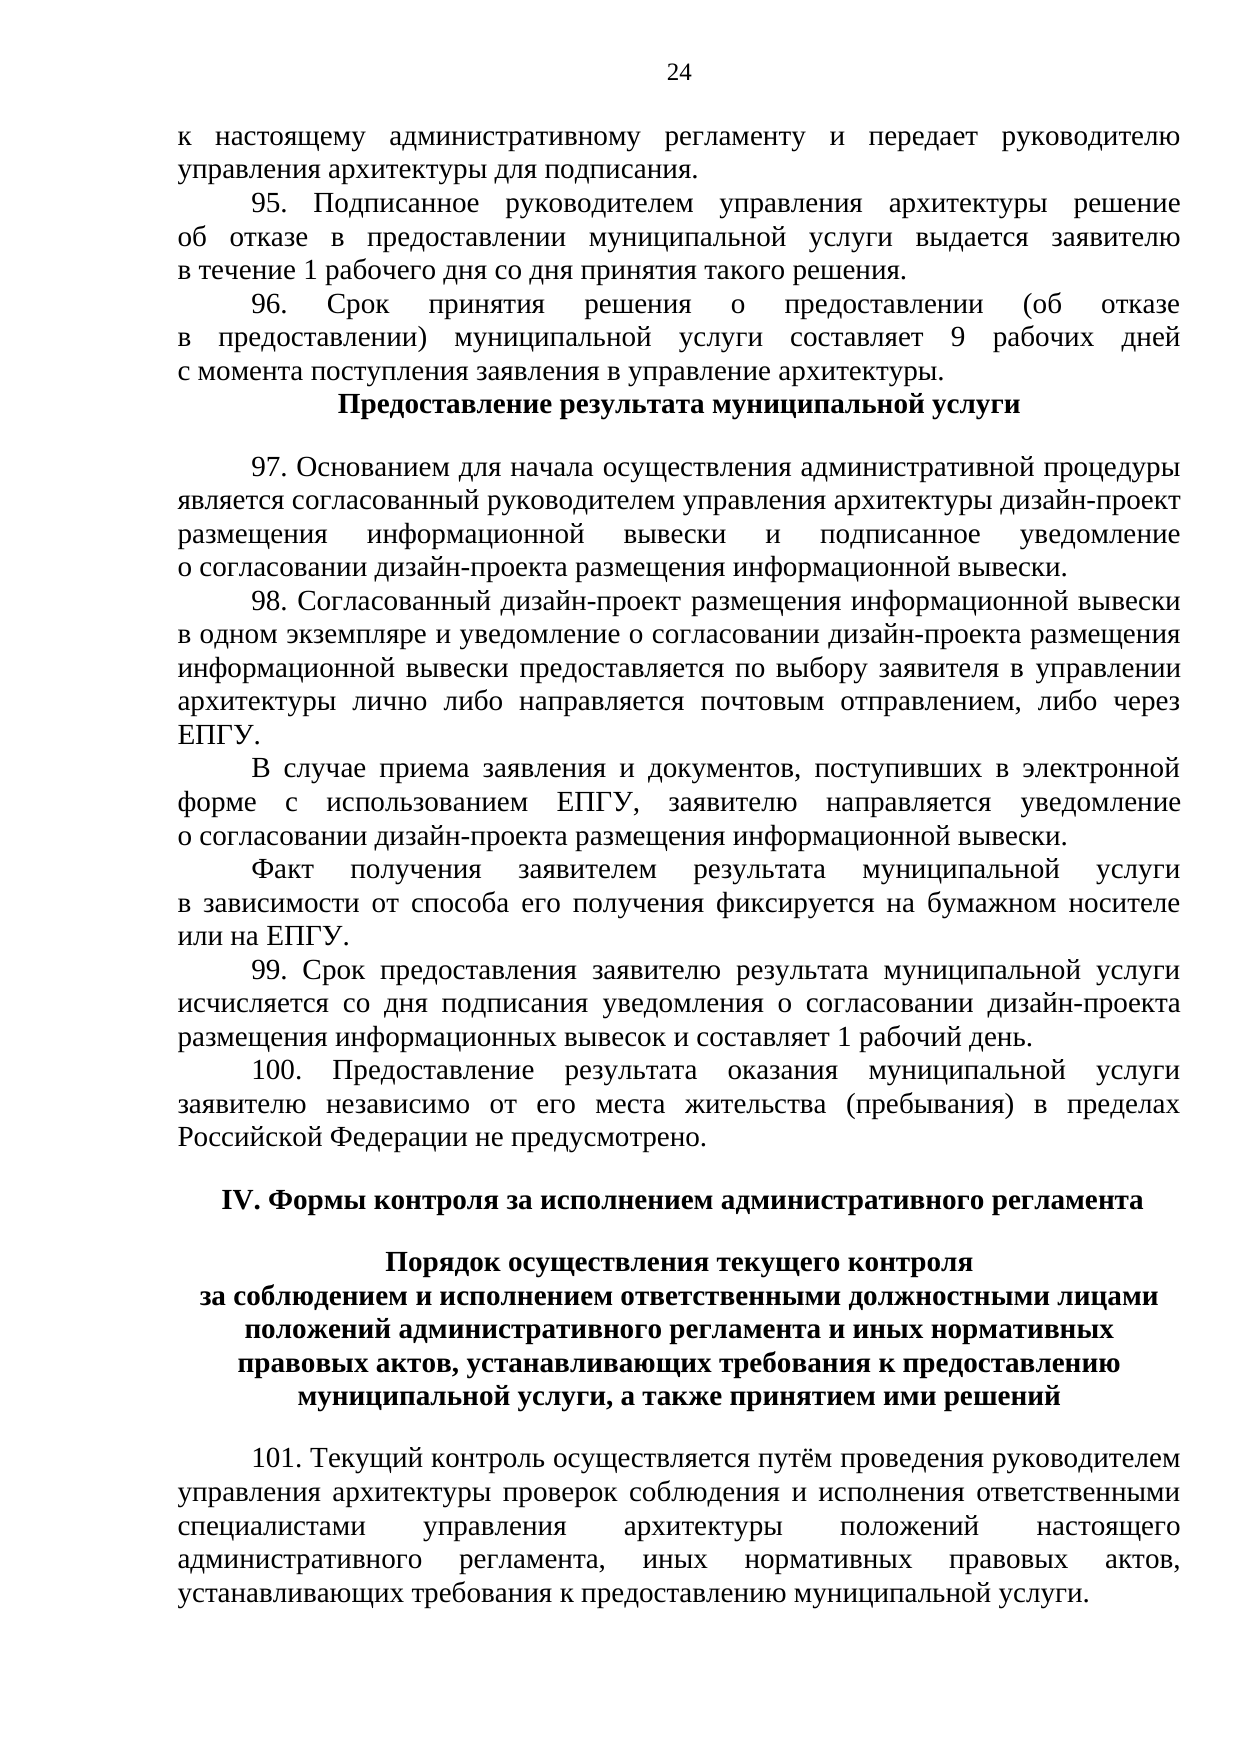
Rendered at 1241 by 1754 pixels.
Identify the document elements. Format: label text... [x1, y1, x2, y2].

text IV. Формы контроля за исполнением административного регламента [177, 1182, 1181, 1215]
text 95. Подписанное руководителем управления архитектуры решение об отказе в предоставлении муниципальной услуги выдается заявителю в течение 1 рабочего дня со дня принятия такого решения. [177, 185, 1181, 286]
text В случае приема заявления и документов, поступивших в электронной форме с использованием ЕПГУ, заявителю направляется уведомление о согласовании дизайн-проекта размещения информационной вывески. [177, 751, 1181, 851]
text 101. Текущий контроль осуществляется путём проведения руководителем управления архитектуры проверок соблюдения и исполнения ответственными специалистами управления архитектуры положений настоящего административного регламента, иных нормативных правовых актов, устанавливающих требования к предоставлению муниципальной услуги. [177, 1441, 1181, 1608]
text 96. Срок принятия решения о предоставлении (об отказе в предоставлении) муниципальной услуги составляет 9 рабочих дней с момента поступления заявления в управление архитектуры. [177, 286, 1181, 386]
text 100. Предоставление результата оказания муниципальной услуги заявителю независимо от его места жительства (пребывания) в пределах Российской Федерации не предусмотрено. [177, 1052, 1181, 1153]
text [177, 118, 1181, 185]
text 99. Срок предоставления заявителю результата муниципальной услуги исчисляется со дня подписания уведомления о согласовании дизайн-проекта размещения информационных вывесок и составляет 1 рабочий день. [177, 952, 1181, 1052]
text Предоставление результата муниципальной услуги [177, 386, 1181, 420]
text 98. Согласованный дизайн-проект размещения информационной вывески в одном экземпляре и уведомление о согласовании дизайн-проекта размещения информационной вывески предоставляется по выбору заявителя в управлении архитектуры лично либо направляется почтовым отправлением, либо через ЕПГУ. [177, 583, 1181, 751]
text Порядок осуществления текущего контроля [177, 1244, 1181, 1278]
text Факт получения заявителем результата муниципальной услуги в зависимости от способа его получения фиксируется на бумажном носителе или на ЕПГУ. [177, 851, 1181, 952]
text 97. Основанием для начала осуществления административной процедуры является согласованный руководителем управления архитектуры дизайн-проект размещения информационной вывески и подписанное уведомление о согласовании дизайн-проекта размещения информационной вывески. [177, 449, 1181, 583]
text за соблюдением и исполнением ответственными должностными лицами положений административного регламента и иных нормативных правовых актов, устанавливающих требования к предоставлению [177, 1278, 1181, 1378]
text муниципальной услуги, а также принятием ими решений [177, 1378, 1181, 1412]
